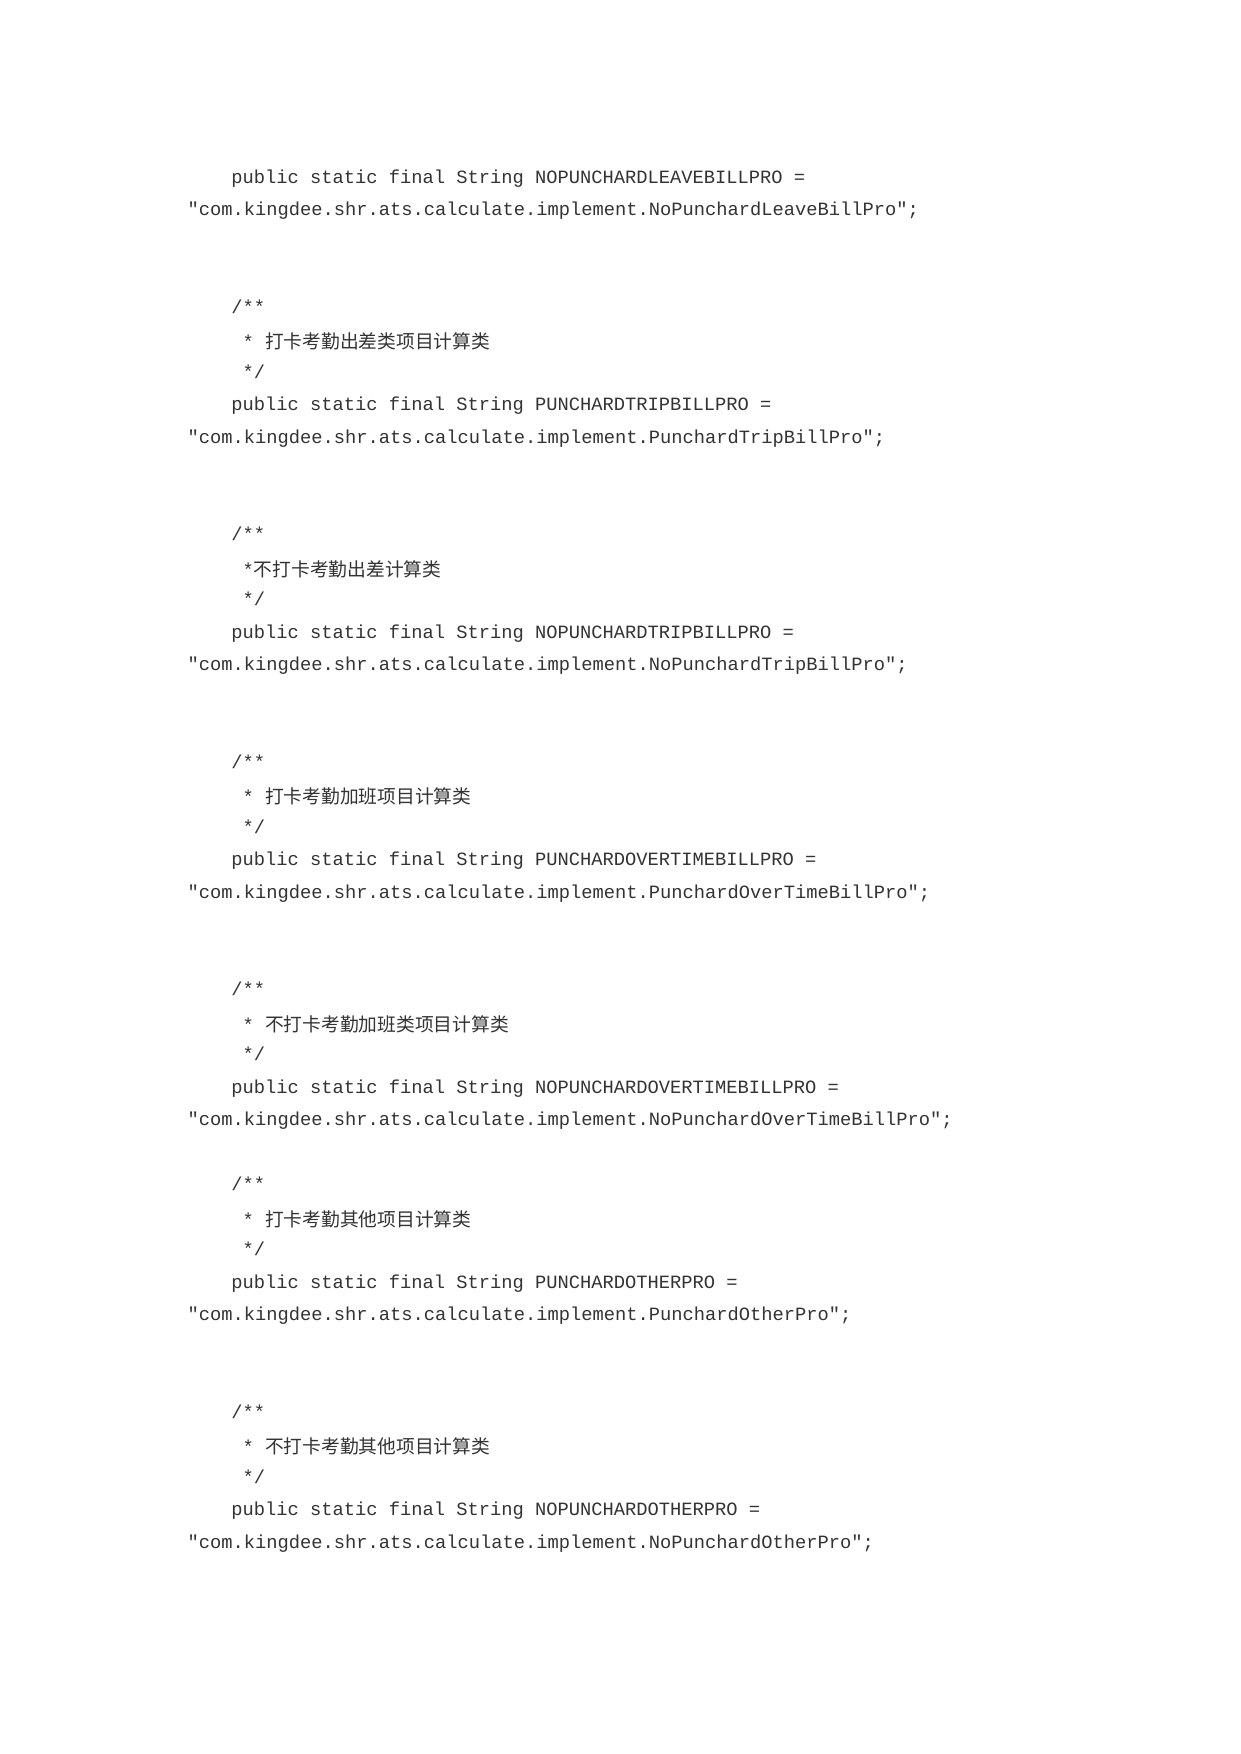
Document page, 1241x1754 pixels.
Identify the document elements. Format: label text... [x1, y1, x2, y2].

text public static final String NOPUNCHARDLEAVEBILLPRO = "com.kingdee.shr.ats.calculate.implement.NoPunchardLeaveBillPro"; [187, 162, 1053, 227]
text /** [187, 292, 1053, 324]
text * 打卡考勤出差类项目计算类 [187, 324, 1053, 357]
text public static final String NOPUNCHARDOTHERPRO = "com.kingdee.shr.ats.calculate.implement.NoPunchardOtherPro"; [187, 1494, 1053, 1559]
text * 打卡考勤其他项目计算类 [187, 1202, 1053, 1234]
text /** [187, 974, 1053, 1007]
text */ [187, 1039, 1053, 1072]
text /** [187, 1397, 1053, 1429]
text */ [187, 1462, 1053, 1494]
text public static final String NOPUNCHARDOVERTIMEBILLPRO = "com.kingdee.shr.ats.calculate.implement.NoPunchardOverTimeBillPro"; [187, 1072, 1053, 1137]
text public static final String NOPUNCHARDTRIPBILLPRO = "com.kingdee.shr.ats.calculate.implement.NoPunchardTripBillPro"; [187, 617, 1053, 682]
text public static final String PUNCHARDTRIPBILLPRO = "com.kingdee.shr.ats.calculate.implement.PunchardTripBillPro"; [187, 389, 1053, 454]
text *不打卡考勤出差计算类 [187, 552, 1053, 584]
text /** [187, 519, 1053, 552]
text */ [187, 584, 1053, 617]
text /** [187, 1169, 1053, 1202]
text */ [187, 357, 1053, 389]
text * 打卡考勤加班项目计算类 [187, 779, 1053, 812]
text */ [187, 1234, 1053, 1267]
text public static final String PUNCHARDOTHERPRO = "com.kingdee.shr.ats.calculate.implement.PunchardOtherPro"; [187, 1267, 1053, 1332]
text /** [187, 747, 1053, 779]
text * 不打卡考勤加班类项目计算类 [187, 1007, 1053, 1039]
text public static final String PUNCHARDOVERTIMEBILLPRO = "com.kingdee.shr.ats.calculate.implement.PunchardOverTimeBillPro"; [187, 844, 1053, 909]
text */ [187, 812, 1053, 844]
text * 不打卡考勤其他项目计算类 [187, 1429, 1053, 1462]
